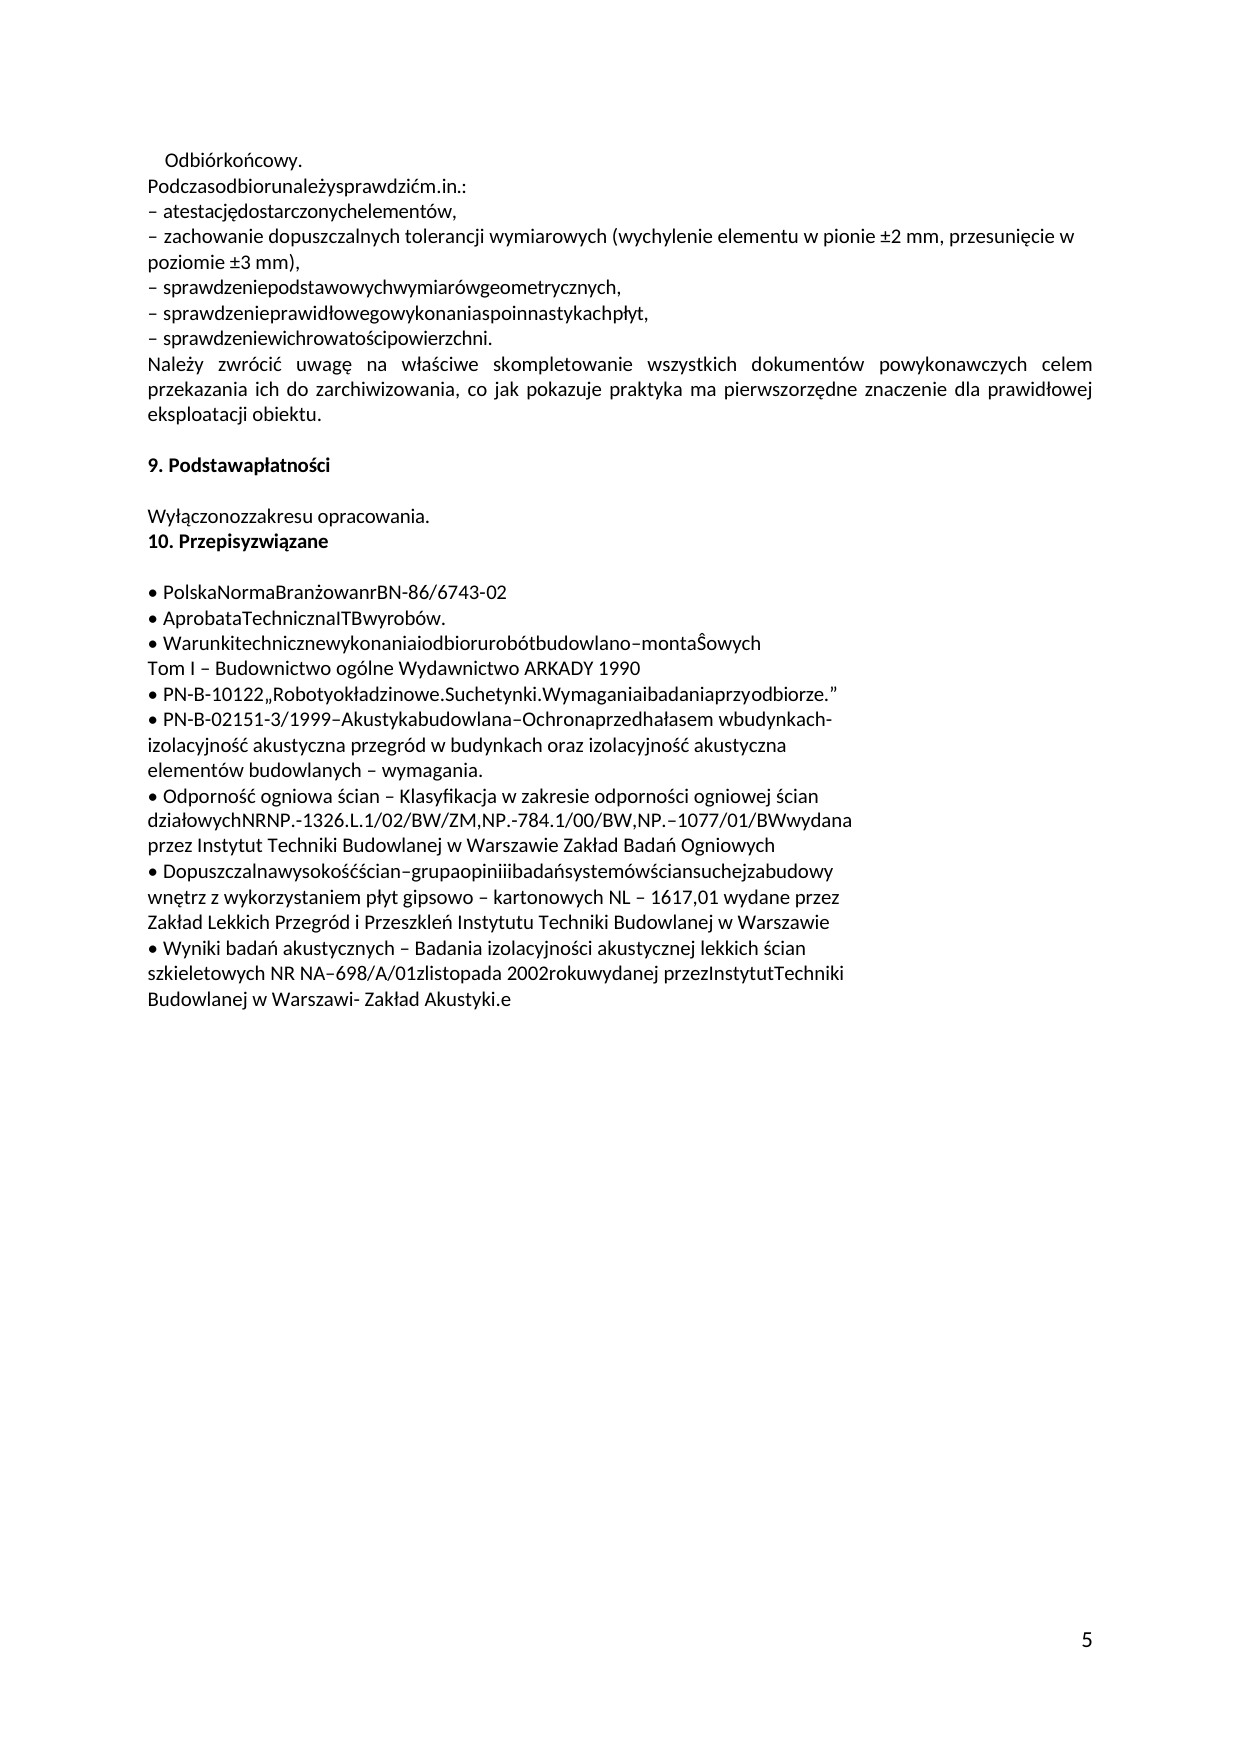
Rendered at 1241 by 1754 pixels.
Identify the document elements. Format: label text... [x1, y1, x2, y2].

list zachowanie dopuszczalnych tolerancji wymiarowych (wychylenie elementu w pionie ±2 mm, przesunięcie w poziomie ±3 mm), [147, 224, 1093, 274]
list PN-B-10122„Robotyokładzinowe.Suchetynki.Wymaganiaibadaniaprzyodbiorze.” [147, 681, 1157, 707]
list Podstawapłatności [147, 453, 1157, 478]
text Należy zwrócić uwagę na właściwe skompletowanie wszystkich dokumentów powykonawczych celem przekazania ich do zarchiwizowania, co jak pokazuje praktyka ma pierwszorzędne znaczenie dla prawidłowej eksploatacji obiektu. [147, 351, 1094, 427]
list atestacjędostarczonychelementów, [147, 198, 1157, 224]
list sprawdzenieprawidłowegowykonaniaspoinnastykachpłyt, [147, 300, 1157, 325]
list Odporność ogniowa ścian – Klasyfikacja w zakresie odporności ogniowej ścian działowychNRNP.-1326.L.1/02/BW/ZM,NP.-784.1/00/BW,NP.–1077/01/BWwydana przez Instytut Techniki Budowlanej w Warszawie Zakład Badań Ogniowych [147, 783, 888, 858]
text Wyłączonozzakresu opracowania. [147, 503, 1157, 528]
list sprawdzeniepodstawowychwymiarówgeometrycznych, [147, 275, 1157, 300]
list Dopuszczalnawysokośćścian–grupaopiniiibadańsystemówściansuchejzabudowy wnętrz z wykorzystaniem płyt gipsowo – kartonowych NL – 1617,01 wydane przez Zakład Lekkich Przegród i Przeszkleń Instytutu Techniki Budowlanej w Warszawie [147, 858, 887, 935]
list PolskaNormaBranżowanrBN-86/6743-02 [147, 579, 1157, 605]
list Przepisyzwiązane [147, 529, 1157, 554]
list PN-B-02151-3/1999–Akustykabudowlana–Ochronaprzedhałasem wbudynkach- izolacyjność akustyczna przegród w budynkach oraz izolacyjność akustyczna elementów budowlanych – wymagania. [147, 707, 876, 783]
list AprobataTechnicznaITBwyrobów. [147, 605, 1157, 631]
text Podczasodbiorunależysprawdzićm.in.: [147, 173, 1157, 198]
list Wyniki badań akustycznych – Badania izolacyjności akustycznej lekkich ścian szkieletowych NR NA–698/A/01zlistopada 2002rokuwydanej przezInstytutTechniki Budowlanej w Warszawi- Zakład Akustyki.e [147, 935, 885, 1011]
list Odbiórkońcowy. [147, 147, 1157, 173]
list sprawdzeniewichrowatościpowierzchni. [147, 325, 1157, 351]
list Warunkitechnicznewykonaniaiodbiorurobótbudowlano–montaŜowych Tom I – Budownictwo ogólne Wydawnictwo ARKADY 1990 [147, 631, 801, 681]
